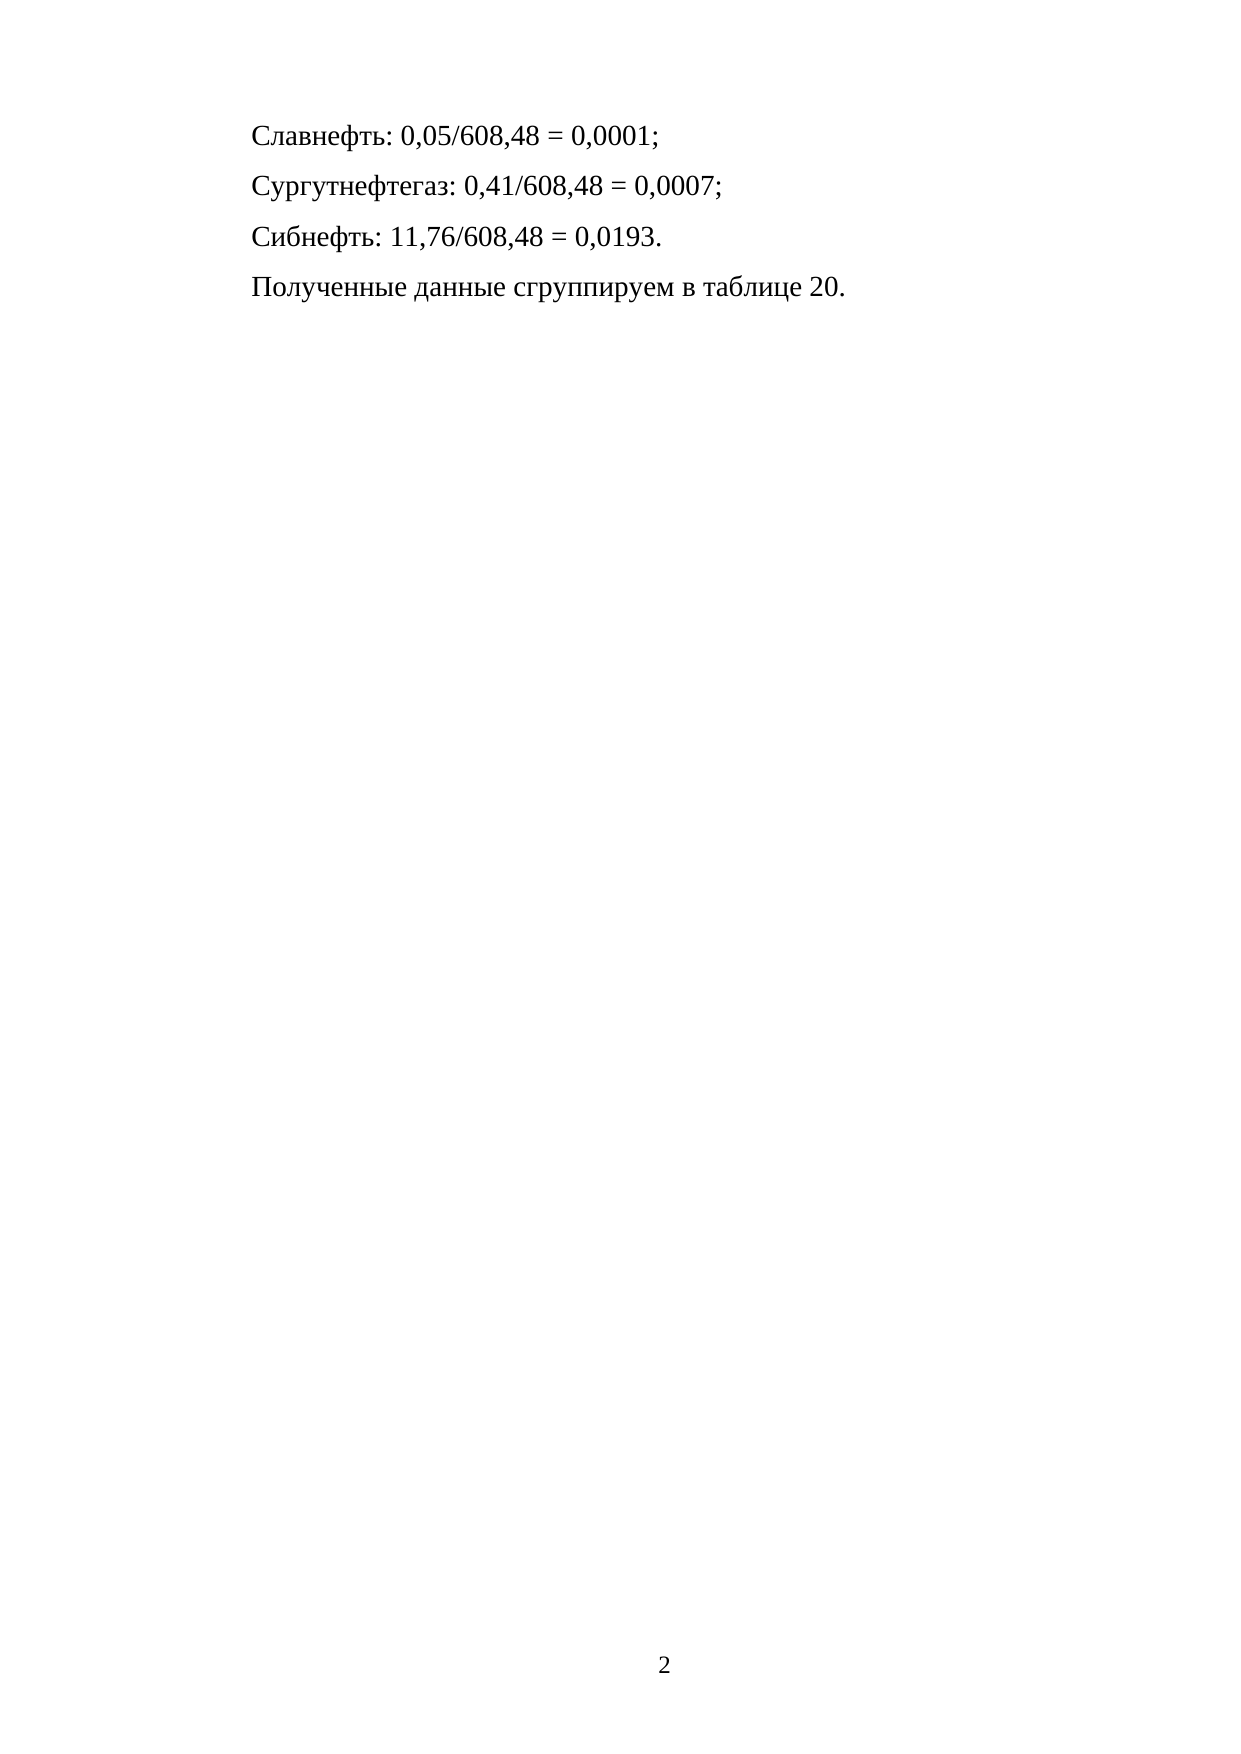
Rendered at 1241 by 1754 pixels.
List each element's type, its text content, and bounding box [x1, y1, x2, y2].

text Славнефть: 0,05/608,48 = 0,0001; [177, 118, 1152, 152]
text Сургутнефтегаз: 0,41/608,48 = 0,0007; [177, 168, 1152, 202]
text Полученные данные сгруппируем в таблице 20. [177, 269, 1152, 303]
text Сибнефть: 11,76/608,48 = 0,0193. [177, 219, 1152, 252]
